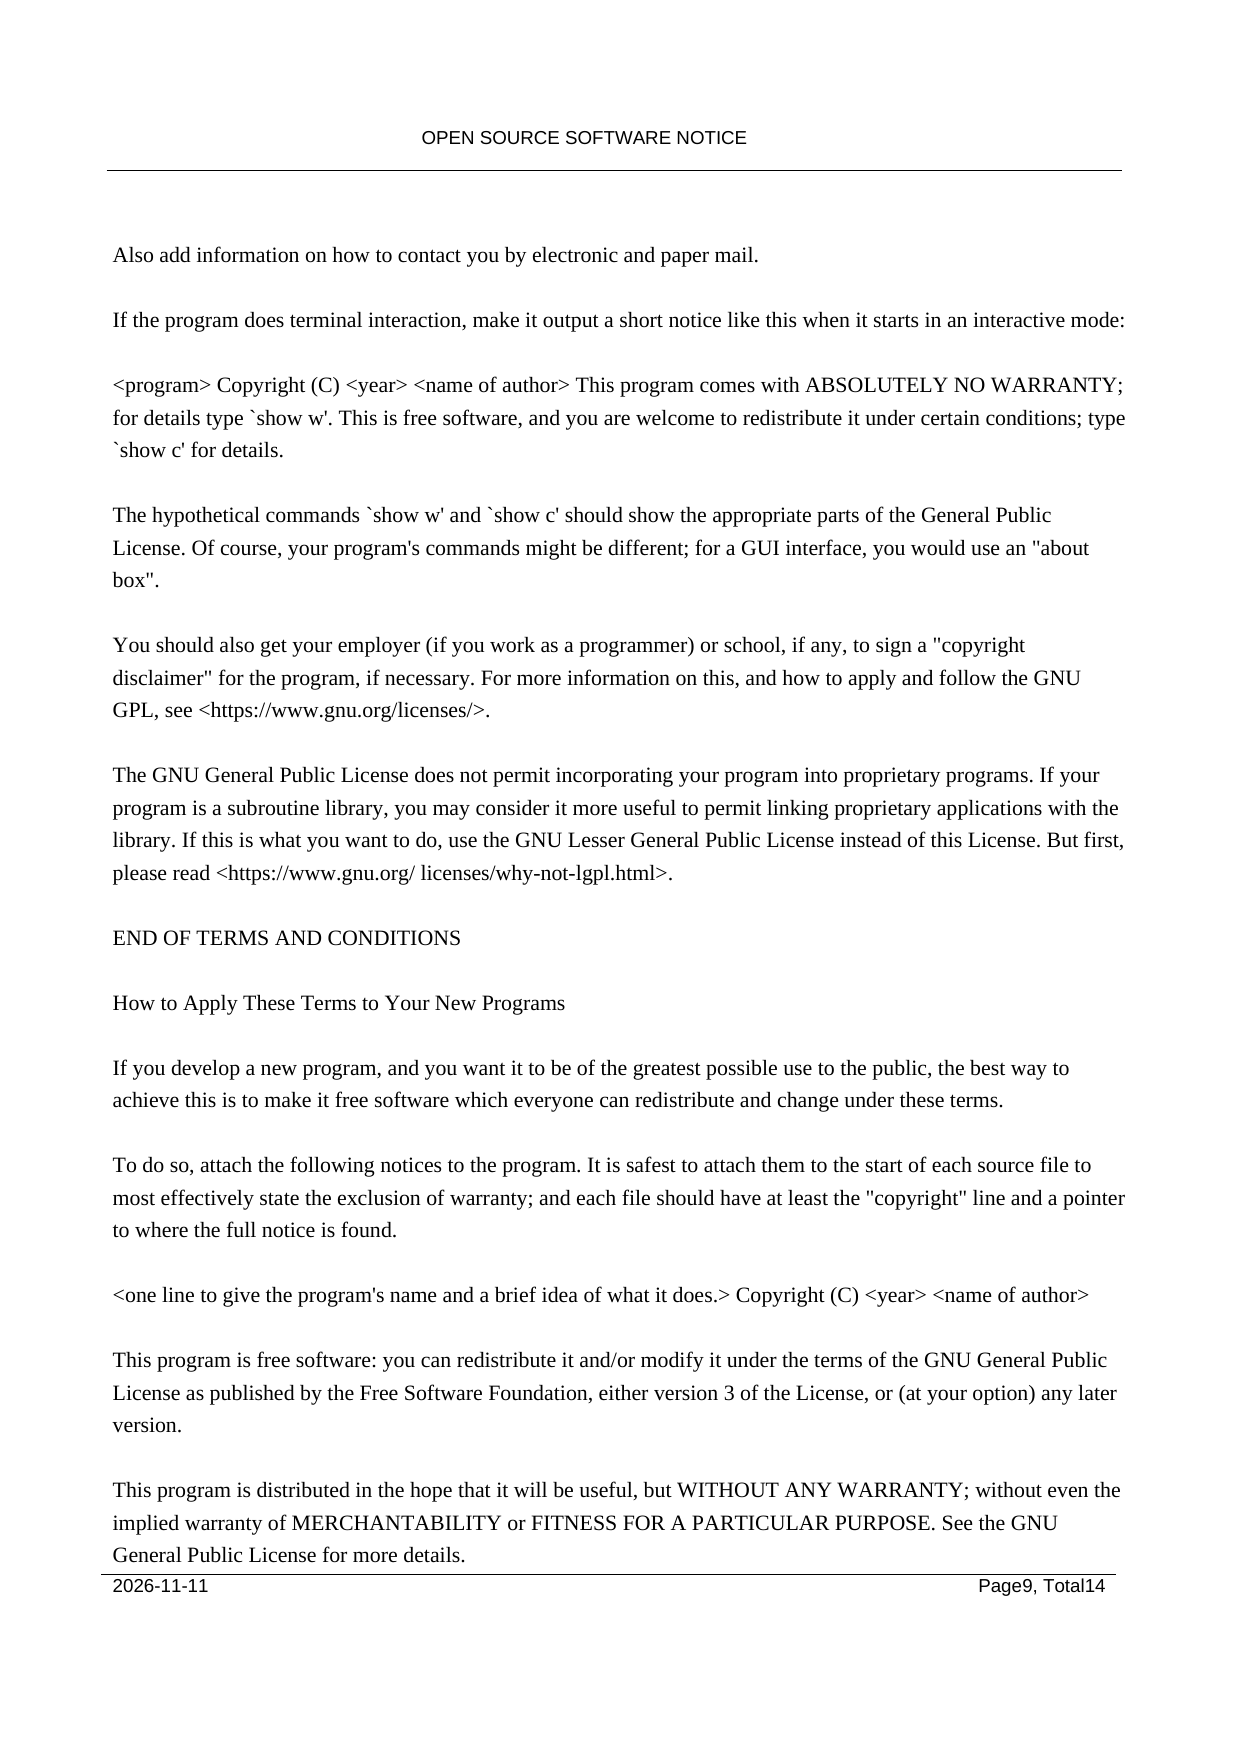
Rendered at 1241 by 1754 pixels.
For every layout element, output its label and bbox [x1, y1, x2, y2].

text [112, 206, 1128, 1571]
